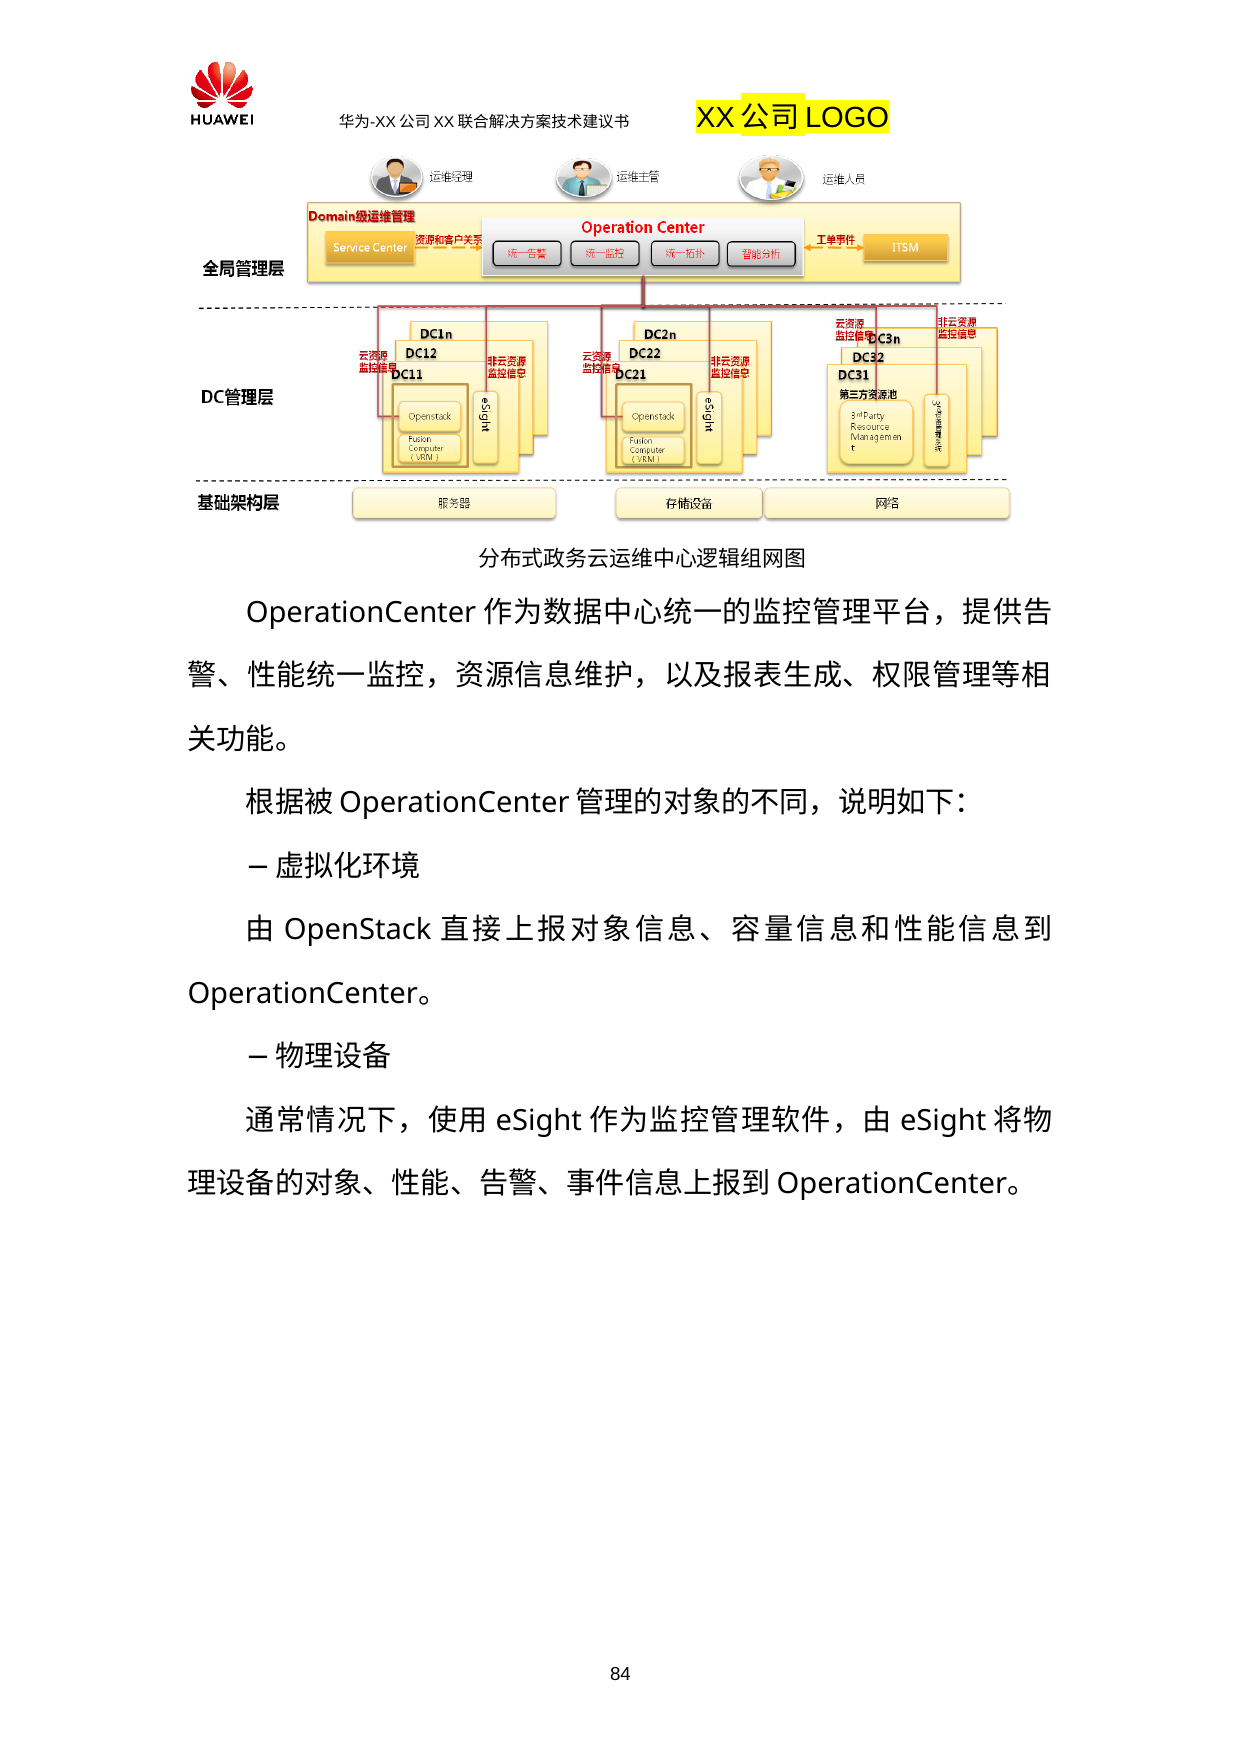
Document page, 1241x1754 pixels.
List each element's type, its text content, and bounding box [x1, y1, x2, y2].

text 根据被OperationCenter管理的对象的不同，说明如下： [187, 779, 1053, 821]
text 分布式政务云运维中心逻辑组网图 [187, 541, 1053, 573]
picture [187, 59, 256, 127]
picture [187, 152, 1014, 525]
text OperationCenter作为数据中心统一的监控管理平台，提供告警、性能统一监控，资源信息维护，以及报表生成、权限管理等相关功能。 [187, 588, 1053, 758]
text − 虚拟化环境 [187, 842, 1053, 885]
text 通常情况下，使用eSight作为监控管理软件，由eSight将物理设备的对象、性能、告警、事件信息上报到OperationCenter。 [187, 1097, 1053, 1202]
text 由OpenStack直接上报对象信息、容量信息和性能信息到OperationCenter。 [187, 906, 1053, 1012]
text − 物理设备 [187, 1033, 1053, 1075]
